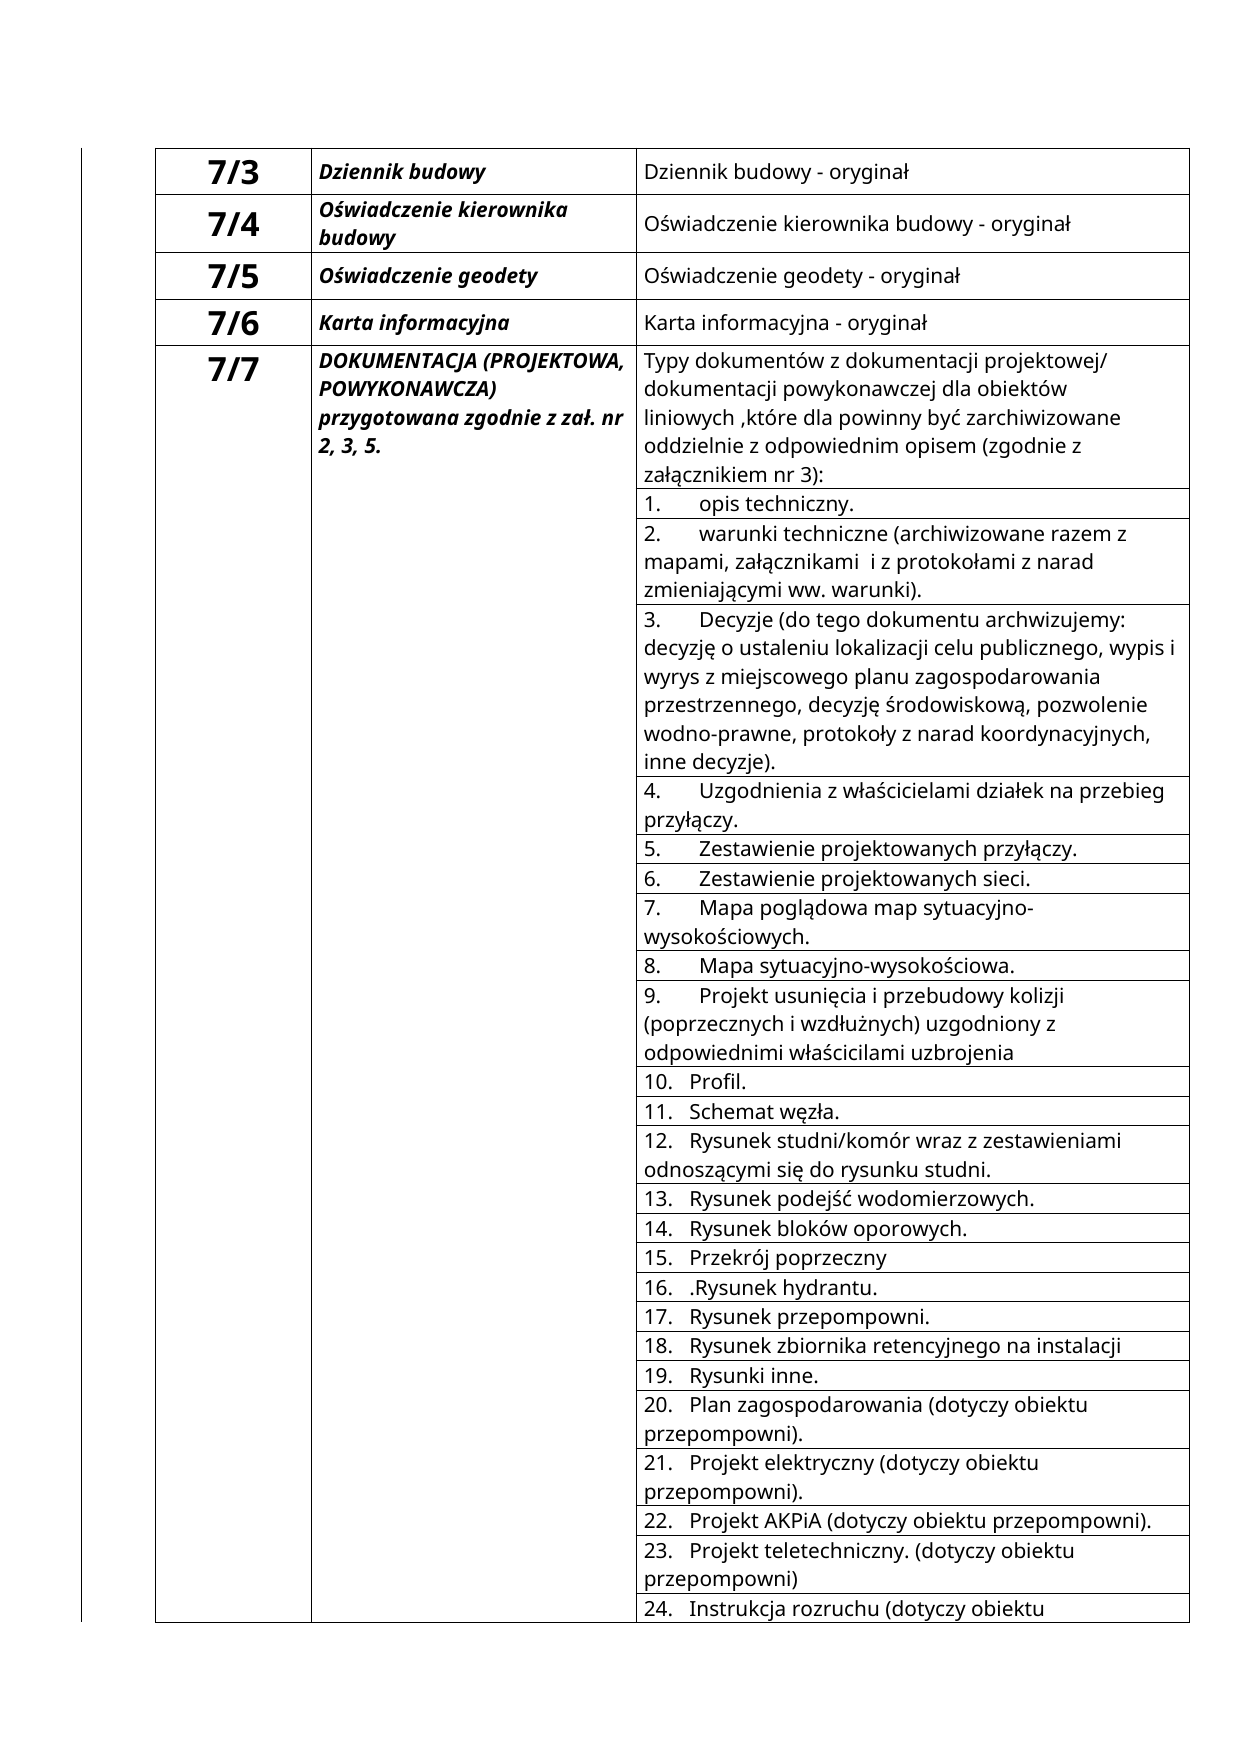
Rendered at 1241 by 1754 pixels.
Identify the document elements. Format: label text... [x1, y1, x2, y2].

table_cell 7/4 [156, 195, 311, 252]
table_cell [637, 1594, 1189, 1622]
table_cell Oświadczenie kierownika budowy - oryginał [637, 195, 1189, 252]
table_cell Karta informacyjna - oryginał [637, 300, 1189, 345]
table_cell 16. .Rysunek hydrantu. [637, 1273, 1189, 1301]
table_cell 23. Projekt teletechniczny. (dotyczy obiektu przepompowni) [637, 1536, 1189, 1593]
table_cell 7/7 [156, 346, 311, 1622]
table_cell 7/3 [156, 149, 311, 194]
table_cell 1. opis techniczny. [637, 489, 1189, 518]
table_cell 17. Rysunek przepompowni. [637, 1302, 1189, 1331]
table_cell Typy dokumentów z dokumentacji projektowej/ dokumentacji powykonawczej dla obiektów liniowych ,które dla powinny być zarchiwizowane oddzielnie z odpowiednim opisem (zgodnie z załącznikiem nr 3): [637, 346, 1189, 488]
table_cell 7/6 [156, 300, 311, 345]
table_cell 6. Zestawienie projektowanych sieci. [637, 864, 1189, 892]
table_cell 12. Rysunek studni/komór wraz z zestawieniami odnoszącymi się do rysunku studni. [637, 1126, 1189, 1183]
table_cell 7. Mapa poglądowa map sytuacyjno-wysokościowych. [637, 894, 1189, 950]
table_cell 5. Zestawienie projektowanych przyłączy. [637, 835, 1189, 863]
table_cell 22. Projekt AKPiA (dotyczy obiektu przepompowni). [637, 1506, 1189, 1535]
table_cell 18. Rysunek zbiornika retencyjnego na instalacji [637, 1332, 1189, 1360]
table_cell 13. Rysunek podejść wodomierzowych. [637, 1184, 1189, 1213]
table_cell 20. Plan zagospodarowania (dotyczy obiektu przepompowni). [637, 1391, 1189, 1447]
table_cell 8. Mapa sytuacyjno-wysokościowa. [637, 951, 1189, 980]
table_cell 3. Decyzje (do tego dokumentu archwizujemy: decyzję o ustaleniu lokalizacji celu publicznego, wypis i wyrys z miejscowego planu zagospodarowania przestrzennego, decyzję środowiskową, pozwolenie wodno-prawne, protokoły z narad koordynacyjnych, inne decyzje). [637, 605, 1189, 776]
table_cell 11. Schemat węzła. [637, 1097, 1189, 1125]
table_cell 14. Rysunek bloków oporowych. [637, 1214, 1189, 1242]
table_cell Oświadczenie kierownika budowy [312, 195, 636, 252]
table_cell 2. warunki techniczne (archiwizowane razem z mapami, załącznikami i z protokołami z narad zmieniającymi ww. warunki). [637, 519, 1189, 604]
table_cell 9. Projekt usunięcia i przebudowy kolizji (poprzecznych i wzdłużnych) uzgodniony z odpowiednimi właścicilami uzbrojenia [637, 981, 1189, 1066]
table_cell 21. Projekt elektryczny (dotyczy obiektu przepompowni). [637, 1449, 1189, 1505]
table_cell Dziennik budowy [312, 149, 636, 194]
table_cell Karta informacyjna [312, 300, 636, 345]
table_cell 10. Profil. [637, 1067, 1189, 1096]
table_cell 15. Przekrój poprzeczny [637, 1243, 1189, 1272]
table_cell 7/5 [156, 253, 311, 298]
table_cell DOKUMENTACJA (PROJEKTOWA, POWYKONAWCZA) przygotowana zgodnie z zał. nr 2, 3, 5. [312, 346, 636, 1622]
table_cell Dziennik budowy - oryginał [637, 149, 1189, 194]
table_cell Oświadczenie geodety [312, 253, 636, 298]
table_cell 4. Uzgodnienia z właścicielami działek na przebieg przyłączy. [637, 777, 1189, 833]
table_cell Oświadczenie geodety - oryginał [637, 253, 1189, 298]
table_cell 19. Rysunki inne. [637, 1361, 1189, 1389]
